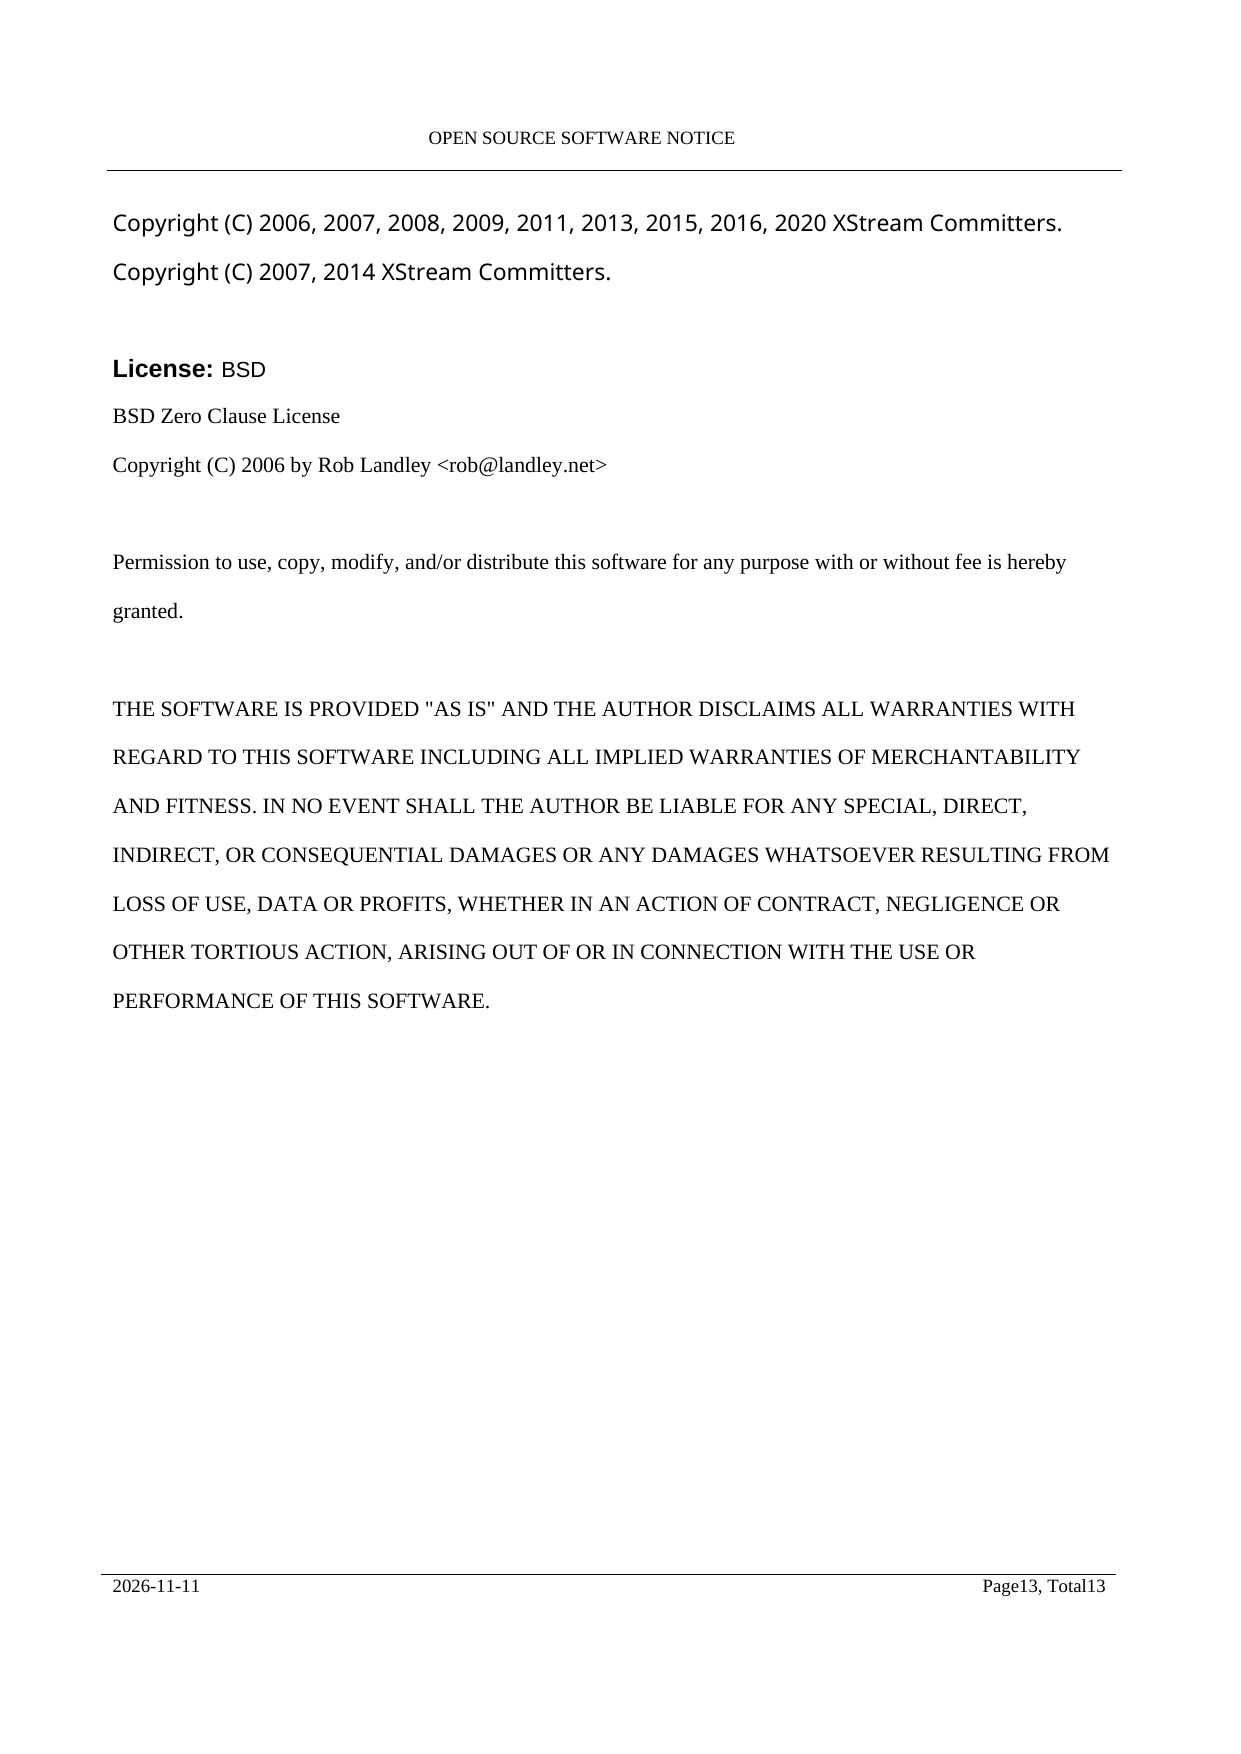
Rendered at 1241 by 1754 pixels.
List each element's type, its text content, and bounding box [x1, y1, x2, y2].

text BSD Zero Clause License Copyright (C) 2006 by Rob Landley <rob@landley.net> Permission to use, copy, modify, and/or distribute this software for any purpose with or without fee is hereby granted. THE SOFTWARE IS PROVIDED "AS IS" AND THE AUTHOR DISCLAIMS ALL WARRANTIES WITH REGARD TO THIS SOFTWARE INCLUDING ALL IMPLIED WARRANTIES OF MERCHANTABILITY AND FITNESS. IN NO EVENT SHALL THE AUTHOR BE LIABLE FOR ANY SPECIAL, DIRECT, INDIRECT, OR CONSEQUENTIAL DAMAGES OR ANY DAMAGES WHATSOEVER RESULTING FROM LOSS OF USE, DATA OR PROFITS, WHETHER IN AN ACTION OF CONTRACT, NEGLIGENCE OR OTHER TORTIOUS ACTION, ARISING OUT OF OR IN CONNECTION WITH THE USE OR PERFORMANCE OF THIS SOFTWARE. [112, 399, 1128, 1066]
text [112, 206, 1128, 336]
text License: BSD [112, 353, 1128, 385]
